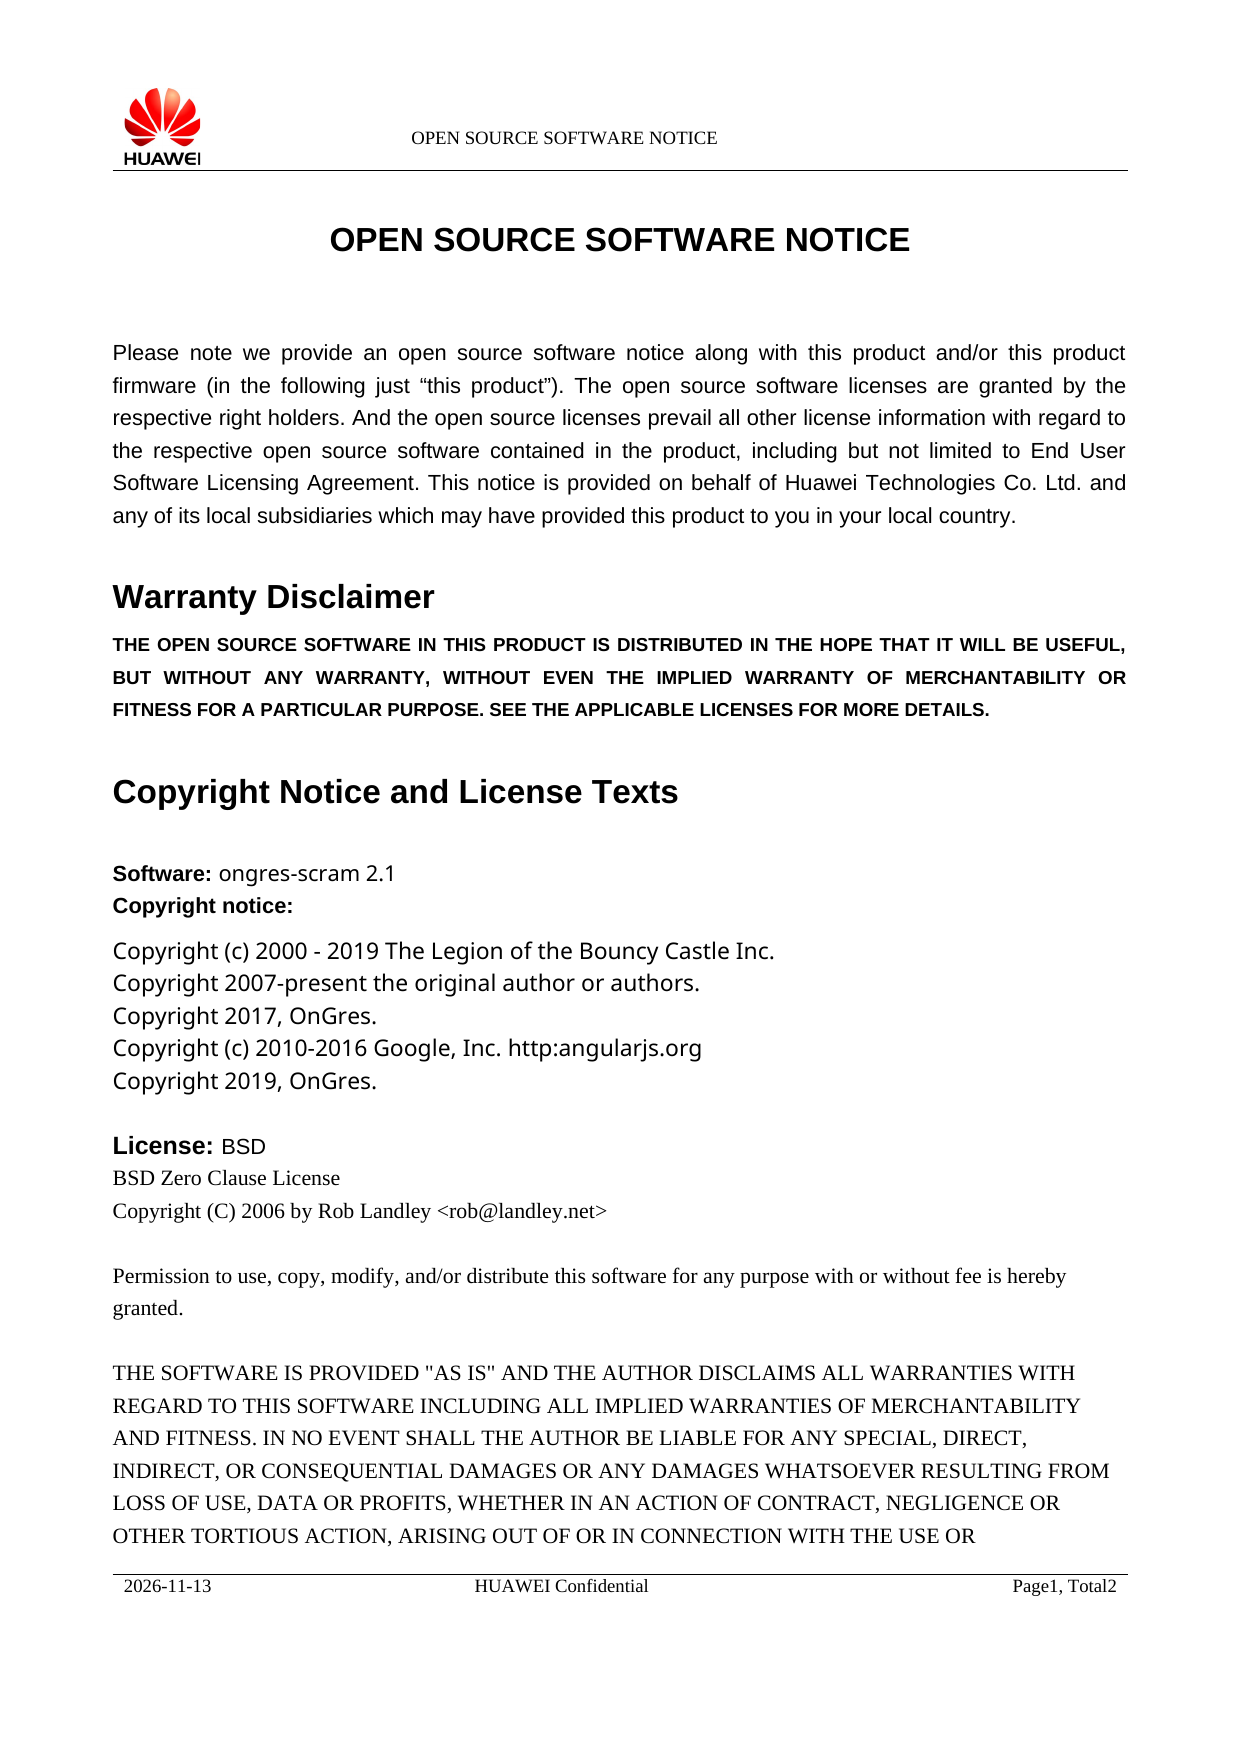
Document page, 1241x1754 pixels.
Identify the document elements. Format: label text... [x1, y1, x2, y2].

text The open source software in this product is distributed in the hope that it will be useful, but WITHOUT ANY WARRANTY, without even the implied warranty of MERCHANTABILITY or FITNESS FOR A PARTICULAR PURPOSE. See the applicable licenses for more details. [112, 629, 1128, 726]
text Please note we provide an open source software notice along with this product and/or this product firmware (in the following just “this product”). The open source software licenses are granted by the respective right holders. And the open source licenses prevail all other license information with regard to the respective open source software contained in the product, including but not limited to End User Software Licensing Agreement. This notice is provided on behalf of Huawei Technologies Co. Ltd. and any of its local subsidiaries which may have provided this product to you in your local country. [112, 336, 1128, 531]
picture [124, 88, 201, 165]
text License: BSD [112, 1129, 1128, 1161]
text Warranty Disclaimer [112, 564, 1128, 629]
text Copyright (c) 2000 - 2019 The Legion of the Bouncy Castle Inc. Copyright 2007-present the original author or authors. Copyright 2017, OnGres. Copyright (c) 2010-2016 Google, Inc. http:angularjs.org Copyright 2019, OnGres. [112, 934, 1128, 1129]
text OPEN SOURCE SOFTWARE NOTICE [112, 206, 1128, 271]
text Copyright notice: [112, 889, 1128, 921]
text Copyright Notice and License Texts [112, 759, 1128, 824]
title Software: ongres-scram 2.1 [112, 856, 1128, 889]
